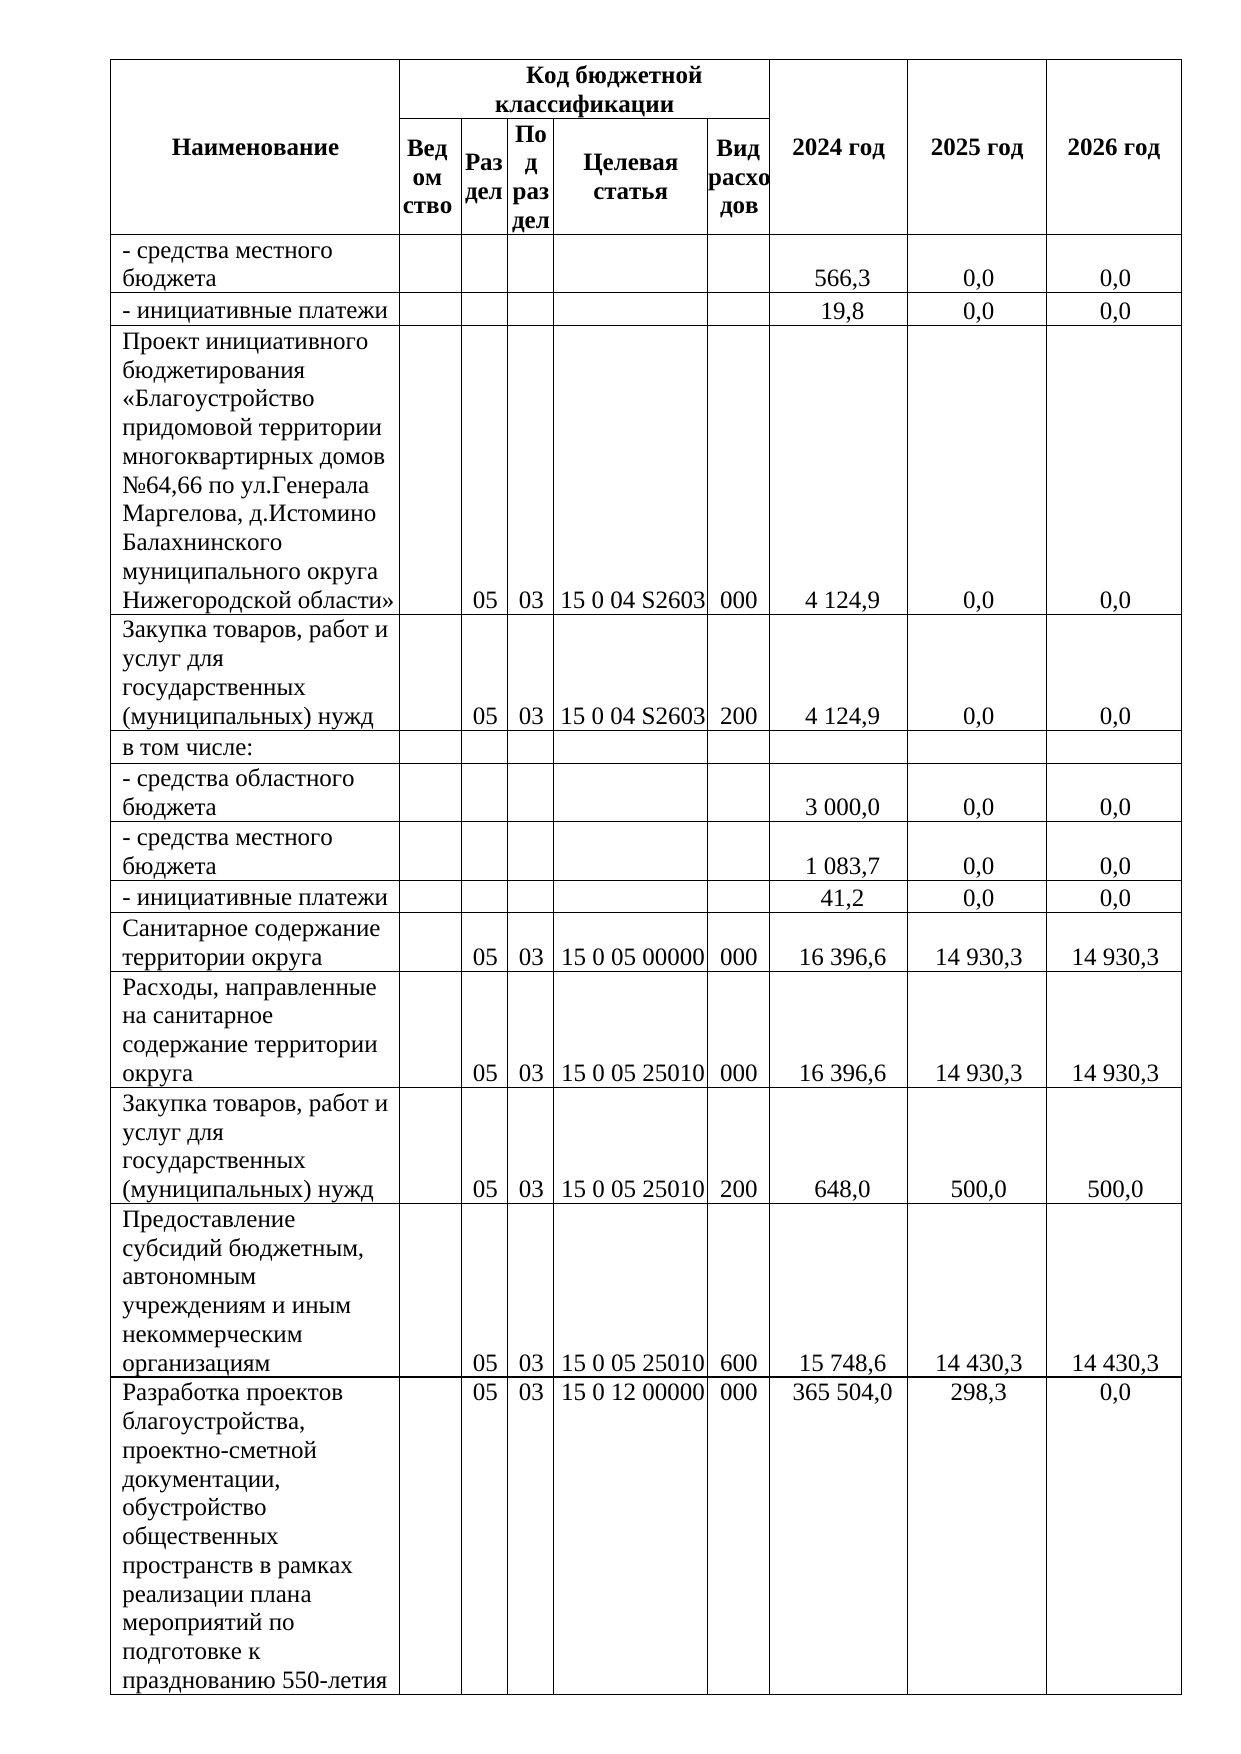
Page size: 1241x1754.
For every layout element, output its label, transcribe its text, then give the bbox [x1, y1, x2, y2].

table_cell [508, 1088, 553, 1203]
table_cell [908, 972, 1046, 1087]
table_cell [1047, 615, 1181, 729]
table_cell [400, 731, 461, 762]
table_cell Ведом ство [400, 119, 461, 234]
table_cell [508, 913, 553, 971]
table_cell Раз дел [462, 119, 507, 234]
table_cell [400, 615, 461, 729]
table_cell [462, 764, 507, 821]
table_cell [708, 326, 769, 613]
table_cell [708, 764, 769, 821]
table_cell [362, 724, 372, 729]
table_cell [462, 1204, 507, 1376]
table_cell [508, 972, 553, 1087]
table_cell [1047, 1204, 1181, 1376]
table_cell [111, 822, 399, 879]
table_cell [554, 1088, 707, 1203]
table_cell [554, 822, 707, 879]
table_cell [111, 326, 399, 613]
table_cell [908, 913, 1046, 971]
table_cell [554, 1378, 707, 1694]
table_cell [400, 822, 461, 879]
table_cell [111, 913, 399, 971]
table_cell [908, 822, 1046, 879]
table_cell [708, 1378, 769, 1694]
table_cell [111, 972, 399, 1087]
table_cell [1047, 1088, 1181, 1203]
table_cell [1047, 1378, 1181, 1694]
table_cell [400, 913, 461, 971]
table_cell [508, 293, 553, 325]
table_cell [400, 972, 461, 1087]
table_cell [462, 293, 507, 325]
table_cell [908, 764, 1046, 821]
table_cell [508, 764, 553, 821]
table_header 2024 год [770, 60, 907, 234]
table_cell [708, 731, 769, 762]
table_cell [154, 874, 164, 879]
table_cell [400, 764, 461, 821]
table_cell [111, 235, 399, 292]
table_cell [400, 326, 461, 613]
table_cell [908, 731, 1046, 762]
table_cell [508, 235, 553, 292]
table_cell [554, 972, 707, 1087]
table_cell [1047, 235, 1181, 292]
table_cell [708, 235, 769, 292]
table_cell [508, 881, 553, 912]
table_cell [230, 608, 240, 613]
table_header Код бюджетной классификации [400, 60, 769, 118]
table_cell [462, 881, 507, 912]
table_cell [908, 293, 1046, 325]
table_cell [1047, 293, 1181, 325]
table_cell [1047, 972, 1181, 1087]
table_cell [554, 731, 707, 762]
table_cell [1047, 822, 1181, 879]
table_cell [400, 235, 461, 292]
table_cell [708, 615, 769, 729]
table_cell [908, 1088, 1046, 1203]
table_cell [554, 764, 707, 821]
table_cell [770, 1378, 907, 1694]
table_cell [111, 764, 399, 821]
table_cell Под раз дел [508, 119, 553, 234]
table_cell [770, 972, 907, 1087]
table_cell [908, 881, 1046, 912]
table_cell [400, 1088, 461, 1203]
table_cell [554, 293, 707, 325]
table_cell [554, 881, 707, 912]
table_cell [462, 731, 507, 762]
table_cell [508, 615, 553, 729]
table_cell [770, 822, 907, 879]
table_cell Целевая статья [554, 119, 707, 234]
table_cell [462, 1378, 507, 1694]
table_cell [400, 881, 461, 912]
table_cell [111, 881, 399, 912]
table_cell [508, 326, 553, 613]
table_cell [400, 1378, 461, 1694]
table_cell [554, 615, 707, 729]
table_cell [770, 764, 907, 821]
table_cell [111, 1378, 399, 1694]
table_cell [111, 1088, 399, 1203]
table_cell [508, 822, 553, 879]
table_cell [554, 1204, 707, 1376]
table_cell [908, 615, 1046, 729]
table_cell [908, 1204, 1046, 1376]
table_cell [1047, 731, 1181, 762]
table_cell Вид расходов [708, 119, 769, 234]
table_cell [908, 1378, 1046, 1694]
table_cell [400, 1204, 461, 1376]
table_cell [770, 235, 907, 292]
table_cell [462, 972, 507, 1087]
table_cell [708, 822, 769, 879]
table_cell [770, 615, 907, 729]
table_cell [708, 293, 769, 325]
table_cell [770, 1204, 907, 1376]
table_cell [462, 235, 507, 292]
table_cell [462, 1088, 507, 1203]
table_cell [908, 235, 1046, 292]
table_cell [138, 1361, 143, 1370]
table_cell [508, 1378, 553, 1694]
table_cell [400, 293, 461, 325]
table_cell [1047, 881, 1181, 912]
table_header 2025 год [908, 60, 1046, 234]
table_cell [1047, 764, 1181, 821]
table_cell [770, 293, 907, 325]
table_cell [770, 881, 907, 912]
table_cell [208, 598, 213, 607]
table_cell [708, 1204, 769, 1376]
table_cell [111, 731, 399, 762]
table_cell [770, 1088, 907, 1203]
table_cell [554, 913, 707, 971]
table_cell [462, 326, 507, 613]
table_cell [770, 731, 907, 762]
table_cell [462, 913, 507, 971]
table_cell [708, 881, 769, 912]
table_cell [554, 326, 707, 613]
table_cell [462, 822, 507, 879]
table_header Наименование [111, 60, 399, 234]
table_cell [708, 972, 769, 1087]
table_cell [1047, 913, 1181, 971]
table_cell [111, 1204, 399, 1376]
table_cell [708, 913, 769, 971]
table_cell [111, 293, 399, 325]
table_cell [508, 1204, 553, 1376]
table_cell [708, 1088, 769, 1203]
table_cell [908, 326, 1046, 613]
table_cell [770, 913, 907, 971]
table_header 2026 год [1047, 60, 1181, 234]
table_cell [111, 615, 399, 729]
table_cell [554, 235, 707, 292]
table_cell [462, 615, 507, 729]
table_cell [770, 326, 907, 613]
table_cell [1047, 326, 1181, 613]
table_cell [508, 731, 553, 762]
